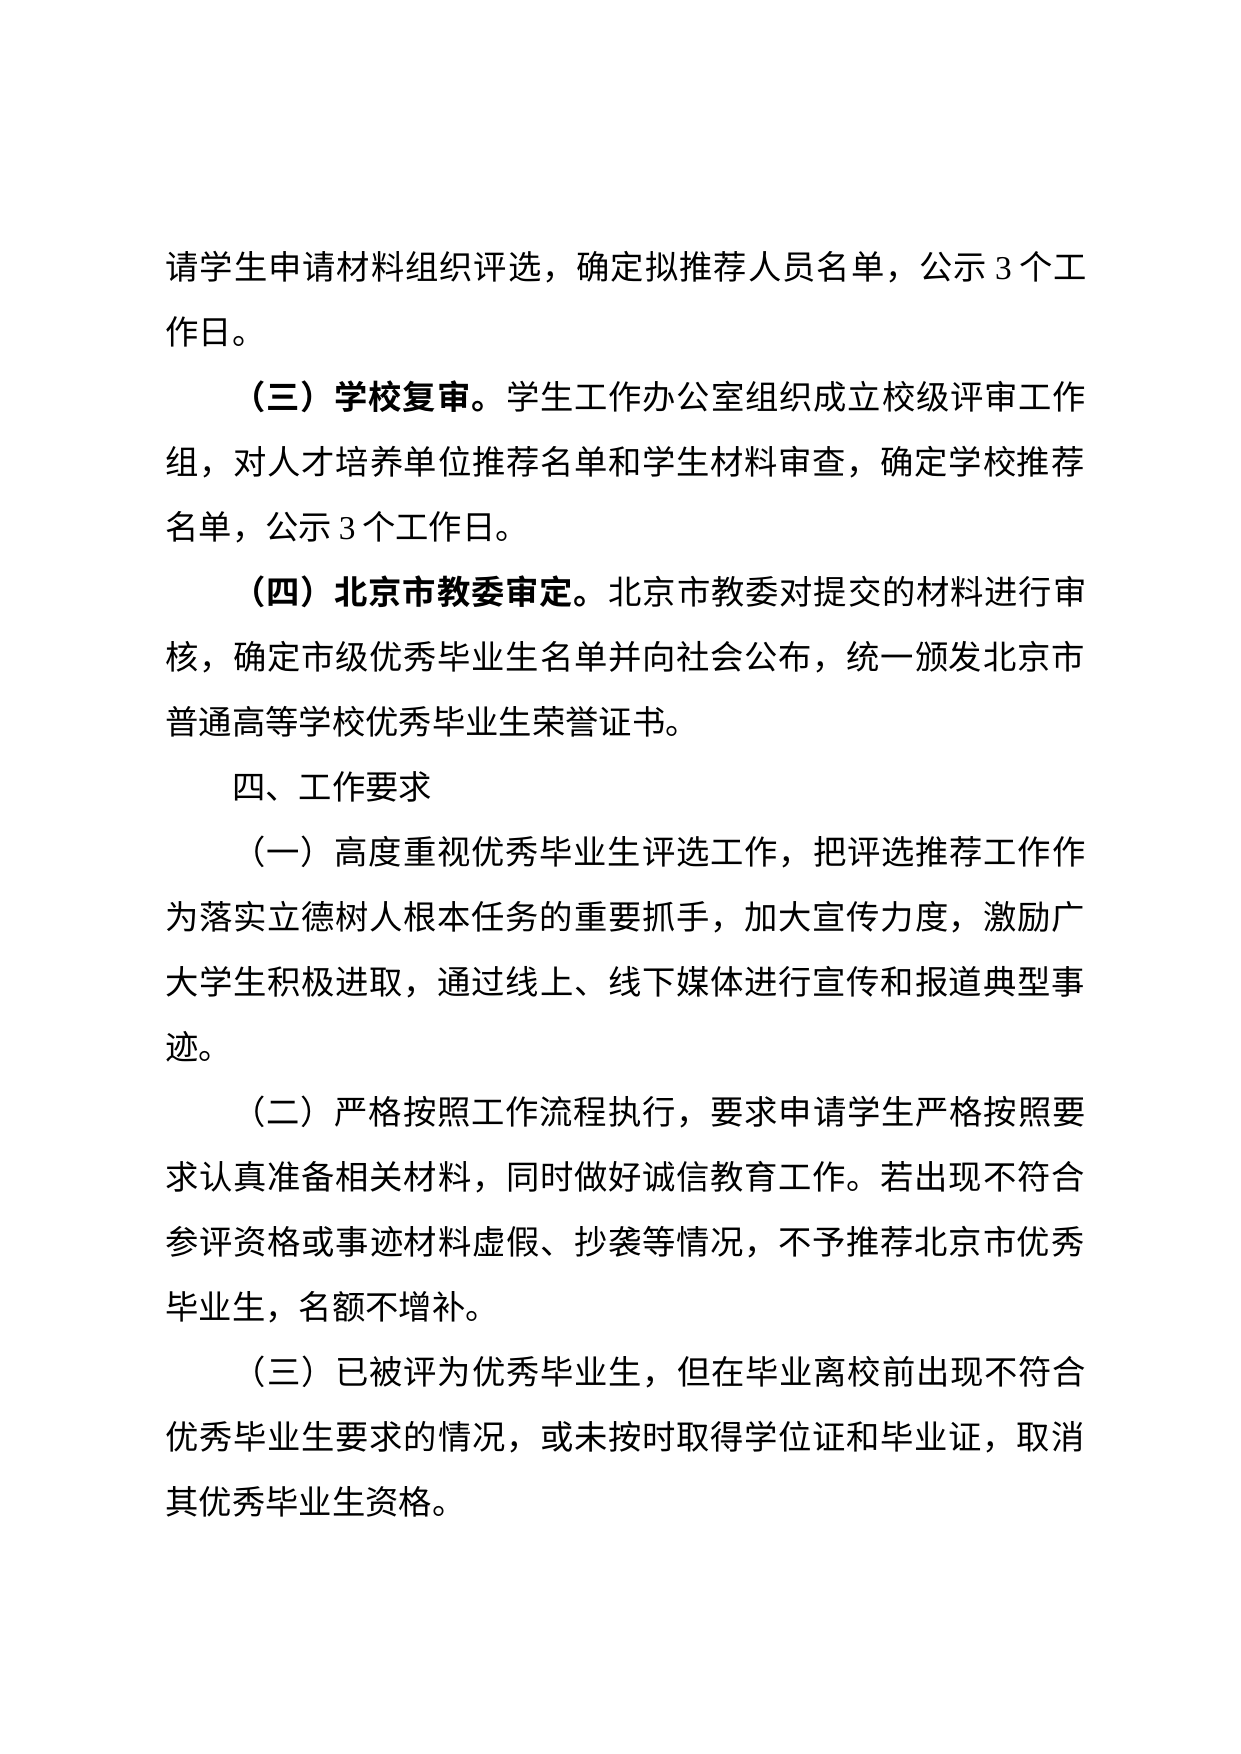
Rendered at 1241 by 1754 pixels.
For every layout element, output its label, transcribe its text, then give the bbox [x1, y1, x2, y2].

text （二）严格按照工作流程执行，要求申请学生严格按照要求认真准备相关材料，同时做好诚信教育工作。若出现不符合参评资格或事迹材料虚假、抄袭等情况，不予推荐北京市优秀毕业生，名额不增补。 [165, 1078, 1087, 1338]
text （三）已被评为优秀毕业生，但在毕业离校前出现不符合优秀毕业生要求的情况，或未按时取得学位证和毕业证，取消其优秀毕业生资格。 [165, 1338, 1087, 1533]
text 四、工作要求 [165, 753, 1087, 818]
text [165, 233, 1087, 363]
text （三）学校复审。学生工作办公室组织成立校级评审工作组，对人才培养单位推荐名单和学生材料审查，确定学校推荐名单，公示3个工作日。 [165, 363, 1087, 558]
text （四）北京市教委审定。北京市教委对提交的材料进行审核，确定市级优秀毕业生名单并向社会公布，统一颁发北京市普通高等学校优秀毕业生荣誉证书。 [165, 558, 1087, 753]
text （一）高度重视优秀毕业生评选工作，把评选推荐工作作为落实立德树人根本任务的重要抓手，加大宣传力度，激励广大学生积极进取，通过线上、线下媒体进行宣传和报道典型事迹。 [165, 818, 1087, 1078]
